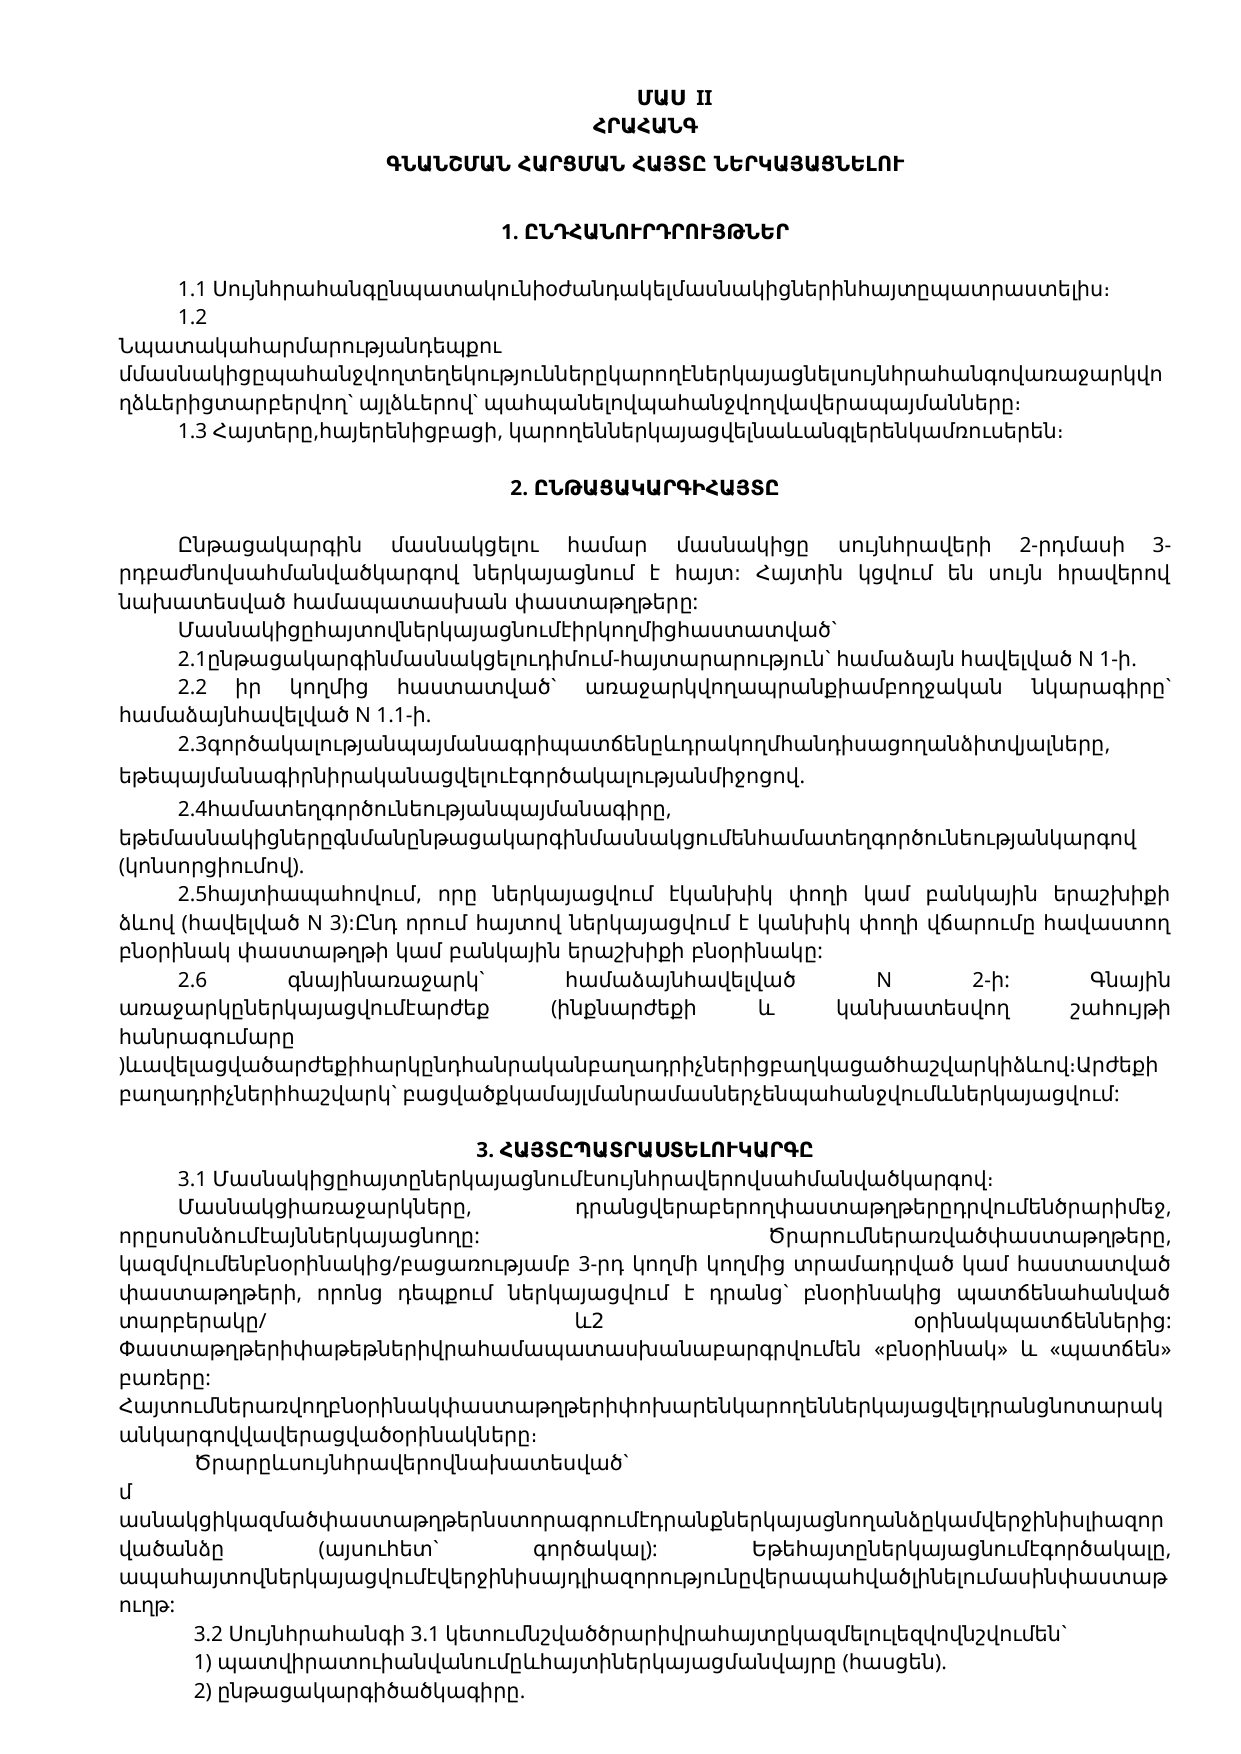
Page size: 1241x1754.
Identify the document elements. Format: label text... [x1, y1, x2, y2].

text 1.1 Սույնհրահանգընպատակունիօժանդակելմասնակիցներինհայտըպատրաստելիս։ [118, 274, 1171, 302]
text 2.1ընթացակարգինմասնակցելուդիմում-հայտարարություն` համաձայն հավելված N 1-ի. [118, 644, 1171, 672]
text 2.3գործակալությանպայմանագրիպատճենըևդրակողմհանդիսացողանձիտվյալները, եթեպայմանագիրնիրականացվելուէգործակալությանմիջոցով. [118, 729, 1171, 790]
text ԳՆԱՆՇՄԱՆ ՀԱՐՑՄԱՆ ՀԱՅՏԸ ՆԵՐԿԱՅԱՑՆԵԼՈՒ [118, 152, 1172, 176]
text ՀՐԱՀԱՆԳ [118, 111, 1172, 139]
text 2.6 գնայինառաջարկ` համաձայնհավելված N 2-ի: Գնային առաջարկըներկայացվումէարժեք (ինքնարժեքի և կանխատեսվող շահույթի հանրագումարը)ևավելացվածարժեքիհարկընդհանրականբաղադրիչներիցբաղկացածհաշվարկիձևով։Արժեքիբաղադրիչներիհաշվարկ` բացվածքկամայլմանրամասներչենպահանջվումևներկայացվում: [118, 965, 1171, 1107]
text Ծրարըևսույնհրավերովնախատեսված` մասնակցիկազմածփաստաթղթերնստորագրումէդրանքներկայացնողանձըկամվերջինիսլիազորվածանձը (այսուհետ` գործակալ): Եթեհայտըներկայացնումէգործակալը, ապահայտովներկայացվումէվերջինիսայդլիազորությունըվերապահվածլինելումասինփաստաթուղթ: [118, 1448, 1171, 1619]
text 3.2 Սույնհրահանգի 3.1 կետումնշվածծրարիվրահայտըկազմելուլեզվովնշվումեն` [118, 1619, 1171, 1647]
text Մասնակցիառաջարկները, դրանցվերաբերողփաստաթղթերըդրվումենծրարիմեջ, որըսոսնձումէայններկայացնողը: Ծրարումներառվածփաստաթղթերը, կազմվումենբնօրինակից/բացառությամբ 3-րդ կողմի կողմից տրամադրված կամ հաստատված փաստաթղթերի, որոնց դեպքում ներկայացվում է դրանց` բնօրինակից պատճենահանված տարբերակը/ և2 օրինակպատճեններից: Փաստաթղթերիփաթեթներիվրահամապատասխանաբարգրվումեն «բնօրինակ» և «պատճեն» բառերը: Հայտումներառվողբնօրինակփաստաթղթերիփոխարենկարողեններկայացվելդրանցնոտարականկարգովվավերացվածօրինակները։ [118, 1192, 1171, 1448]
text 2.2 իր կողմից հաստատված` առաջարկվողապրանքիամբողջական նկարագիրը` համաձայնհավելված N 1.1-ի. [118, 672, 1171, 729]
text 3.1 Մասնակիցըհայտըներկայացնումէսույնհրավերովսահմանվածկարգով։ [118, 1164, 1171, 1192]
text 1) պատվիրատուիանվանումըևհայտիներկայացմանվայրը (հասցեն). [118, 1647, 1171, 1676]
text 2.4համատեղգործունեությանպայմանագիրը, եթեմասնակիցներըգնմանընթացակարգինմասնակցումենհամատեղգործունեությանկարգով (կոնսորցիումով). [118, 794, 1171, 879]
text 3. ՀԱՅՏԸՊԱՏՐԱՍՏԵԼՈՒԿԱՐԳԸ [118, 1136, 1171, 1164]
text 1.3 Հայտերը,հայերենիցբացի, կարողեններկայացվելնաևանգլերենկամռուսերեն։ [118, 416, 1171, 445]
text 2.5հայտիապահովում, որը ներկայացվում էկանխիկ փողի կամ բանկային երաշխիքի ձևով (հավելված N 3):Ընդ որում հայտով ներկայացվում է կանխիկ փողի վճարումը հավաստող բնօրինակ փաստաթղթի կամ բանկային երաշխիքի բնօրինակը: [118, 879, 1171, 965]
text Մասնակիցըհայտովներկայացնումէիրկողմիցհաստատված` [118, 615, 1171, 644]
text Ընթացակարգին մասնակցելու համար մասնակիցը սույնհրավերի 2-րդմասի 3-րդբաժնովսահմանվածկարգով ներկայացնում է հայտ: Հայտին կցվում են սույն հրավերով նախատեսված համապատասխան փաստաթղթերը: [118, 530, 1171, 615]
text ՄԱՍ II [118, 83, 1171, 111]
text 1.2 Նպատակահարմարությանդեպքումմասնակիցըպահանջվողտեղեկություններըկարողէներկայացնելսույնհրահանգովառաջարկվողձևերիցտարբերվող` այլձևերով` պահպանելովպահանջվողվավերապայմանները։ [118, 302, 1171, 416]
text 2. ԸՆԹԱՑԱԿԱՐԳԻՀԱՅՏԸ [118, 473, 1171, 502]
text 2) ընթացակարգիծածկագիրը. [118, 1676, 1171, 1704]
text 1. ԸՆԴՀԱՆՈՒՐԴՐՈՒՅԹՆԵՐ [118, 217, 1171, 246]
